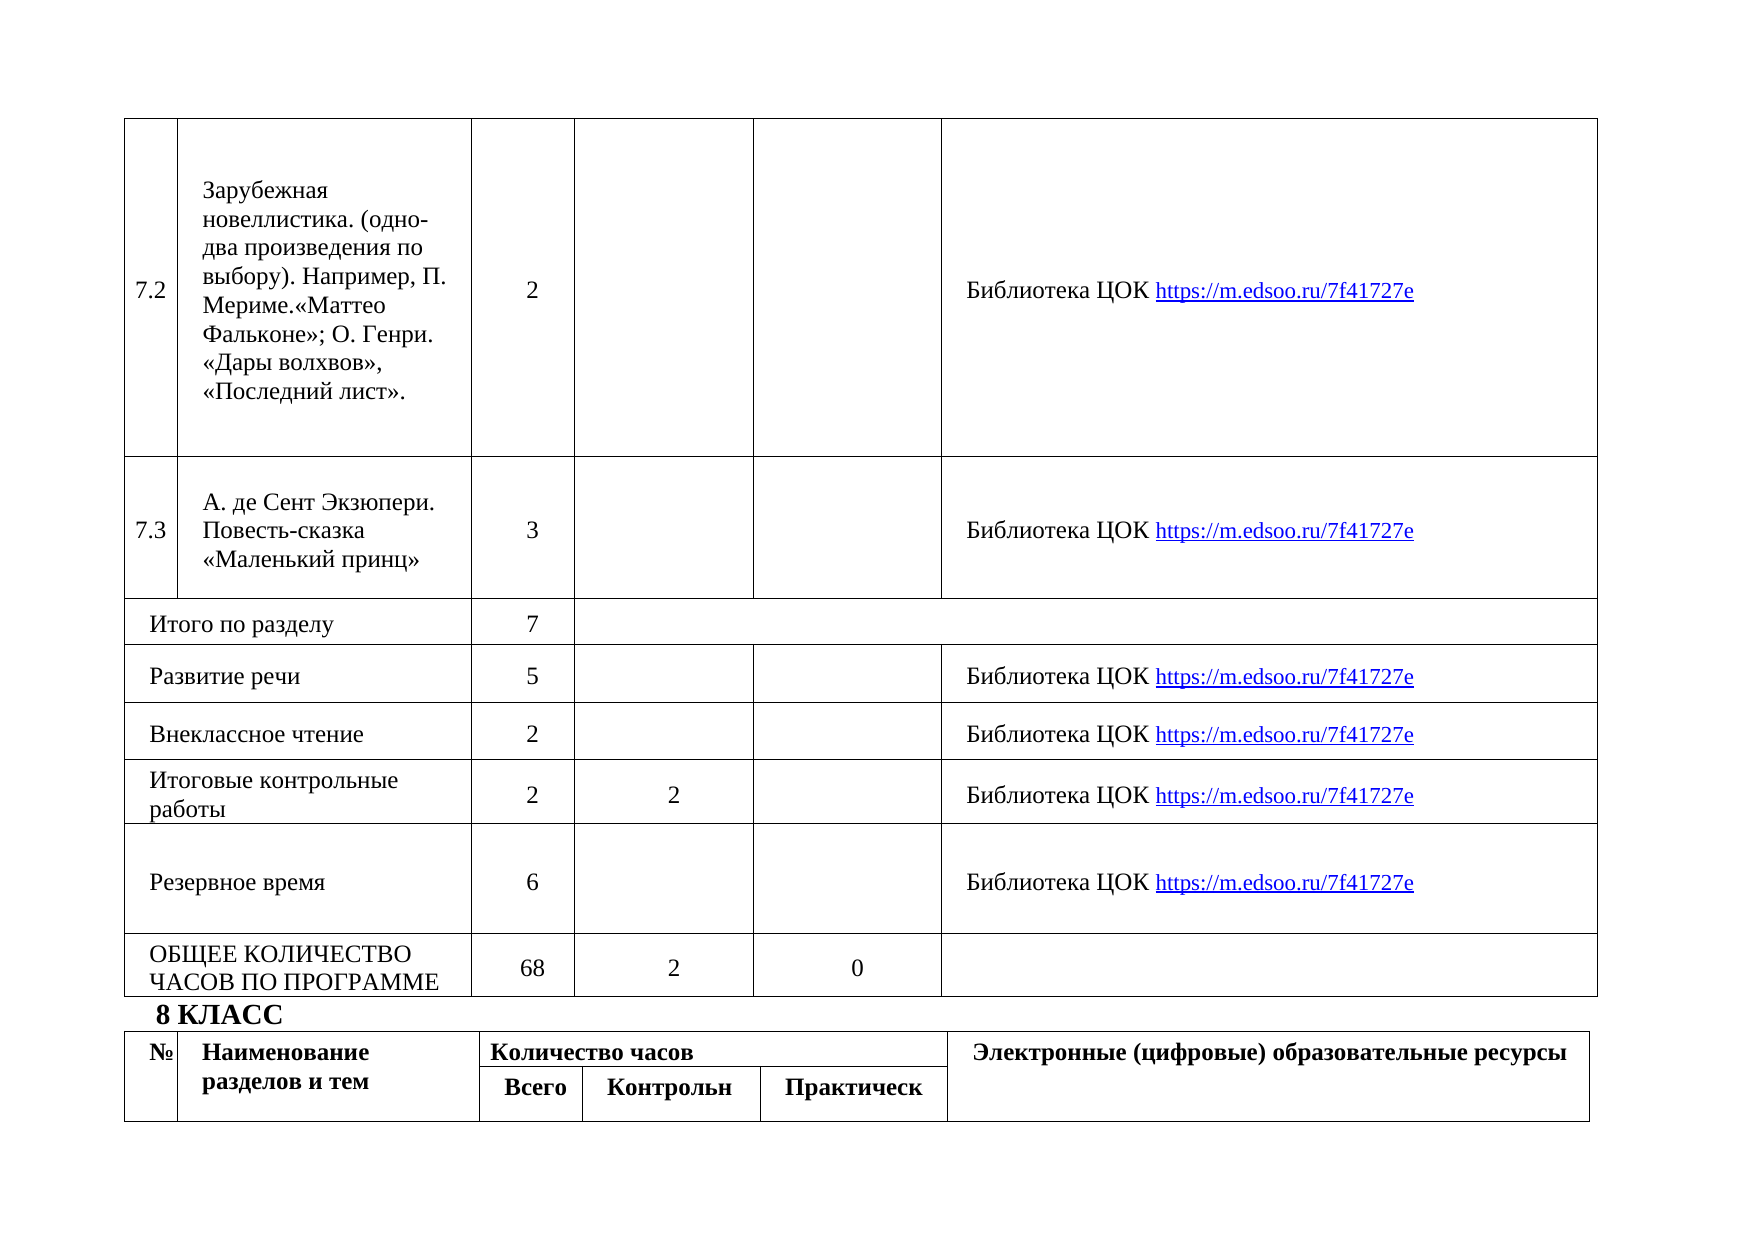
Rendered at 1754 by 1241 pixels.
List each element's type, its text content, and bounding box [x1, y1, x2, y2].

table_cell 7 [472, 599, 574, 644]
table_cell [754, 457, 941, 598]
table_cell Практические работы [761, 1067, 947, 1121]
table_cell Библиотека ЦОК https://m.edsoo.ru/7f41727e [942, 119, 1597, 456]
table_cell [575, 703, 753, 759]
table_cell 2 [575, 934, 753, 996]
table_cell Библиотека ЦОК https://m.edsoo.ru/7f41727e [942, 760, 1597, 823]
table_cell 68 [472, 934, 574, 996]
table_header Электронные (цифровые) образовательные ресурсы [948, 1032, 1589, 1121]
table_cell [754, 703, 941, 759]
table_cell 7.2 [125, 119, 177, 456]
table_cell Контрольные работы [583, 1067, 760, 1121]
table_cell [754, 119, 941, 456]
table_cell [754, 645, 941, 702]
table_cell [575, 599, 1597, 644]
table_cell [754, 824, 941, 932]
table_cell 3 [472, 457, 574, 598]
table_header Наименование разделов и тем программы [178, 1032, 479, 1121]
table_cell Библиотека ЦОК https://m.edsoo.ru/7f41727e [942, 645, 1597, 702]
table_header Количество часов [480, 1032, 947, 1066]
table_cell Зарубежная новеллистика. (одно-два произведения по выбору). Например, П. Мериме.«Маттео Фальконе»; О. Генри. «Дары волхвов», «Последний лист». [178, 119, 471, 456]
table_cell Итоговые контрольные работы [125, 760, 471, 823]
table_header № п/п [125, 1032, 177, 1121]
table_cell Библиотека ЦОК https://m.edsoo.ru/7f41727e [942, 457, 1597, 598]
table_cell А. де Сент Экзюпери. Повесть-сказка «Маленький принц» [178, 457, 471, 598]
table_cell Библиотека ЦОК https://m.edsoo.ru/7f41727e [942, 703, 1597, 759]
table_cell 6 [472, 824, 574, 932]
table_cell [575, 457, 753, 598]
table_cell Внеклассное чтение [125, 703, 471, 759]
table_cell Библиотека ЦОК https://m.edsoo.ru/7f41727e [942, 824, 1597, 932]
table_cell 2 [575, 760, 753, 823]
table_cell [575, 119, 753, 456]
table_cell 2 [472, 760, 574, 823]
table_cell 0 [754, 934, 941, 996]
table_cell Развитие речи [125, 645, 471, 702]
table_cell 2 [472, 703, 574, 759]
table_cell [575, 645, 753, 702]
table_cell Всего [480, 1067, 582, 1121]
table_cell [754, 760, 941, 823]
table_cell Резервное время [125, 824, 471, 932]
text 8 КЛАСС [148, 997, 1677, 1031]
table_cell 5 [472, 645, 574, 702]
table_cell Итого по разделу [125, 599, 471, 644]
table_cell ОБЩЕЕ КОЛИЧЕСТВО ЧАСОВ ПО ПРОГРАММЕ [125, 934, 471, 996]
table_cell [575, 824, 753, 932]
table_cell 2 [472, 119, 574, 456]
table_cell 7.3 [125, 457, 177, 598]
table_cell [942, 934, 1597, 996]
